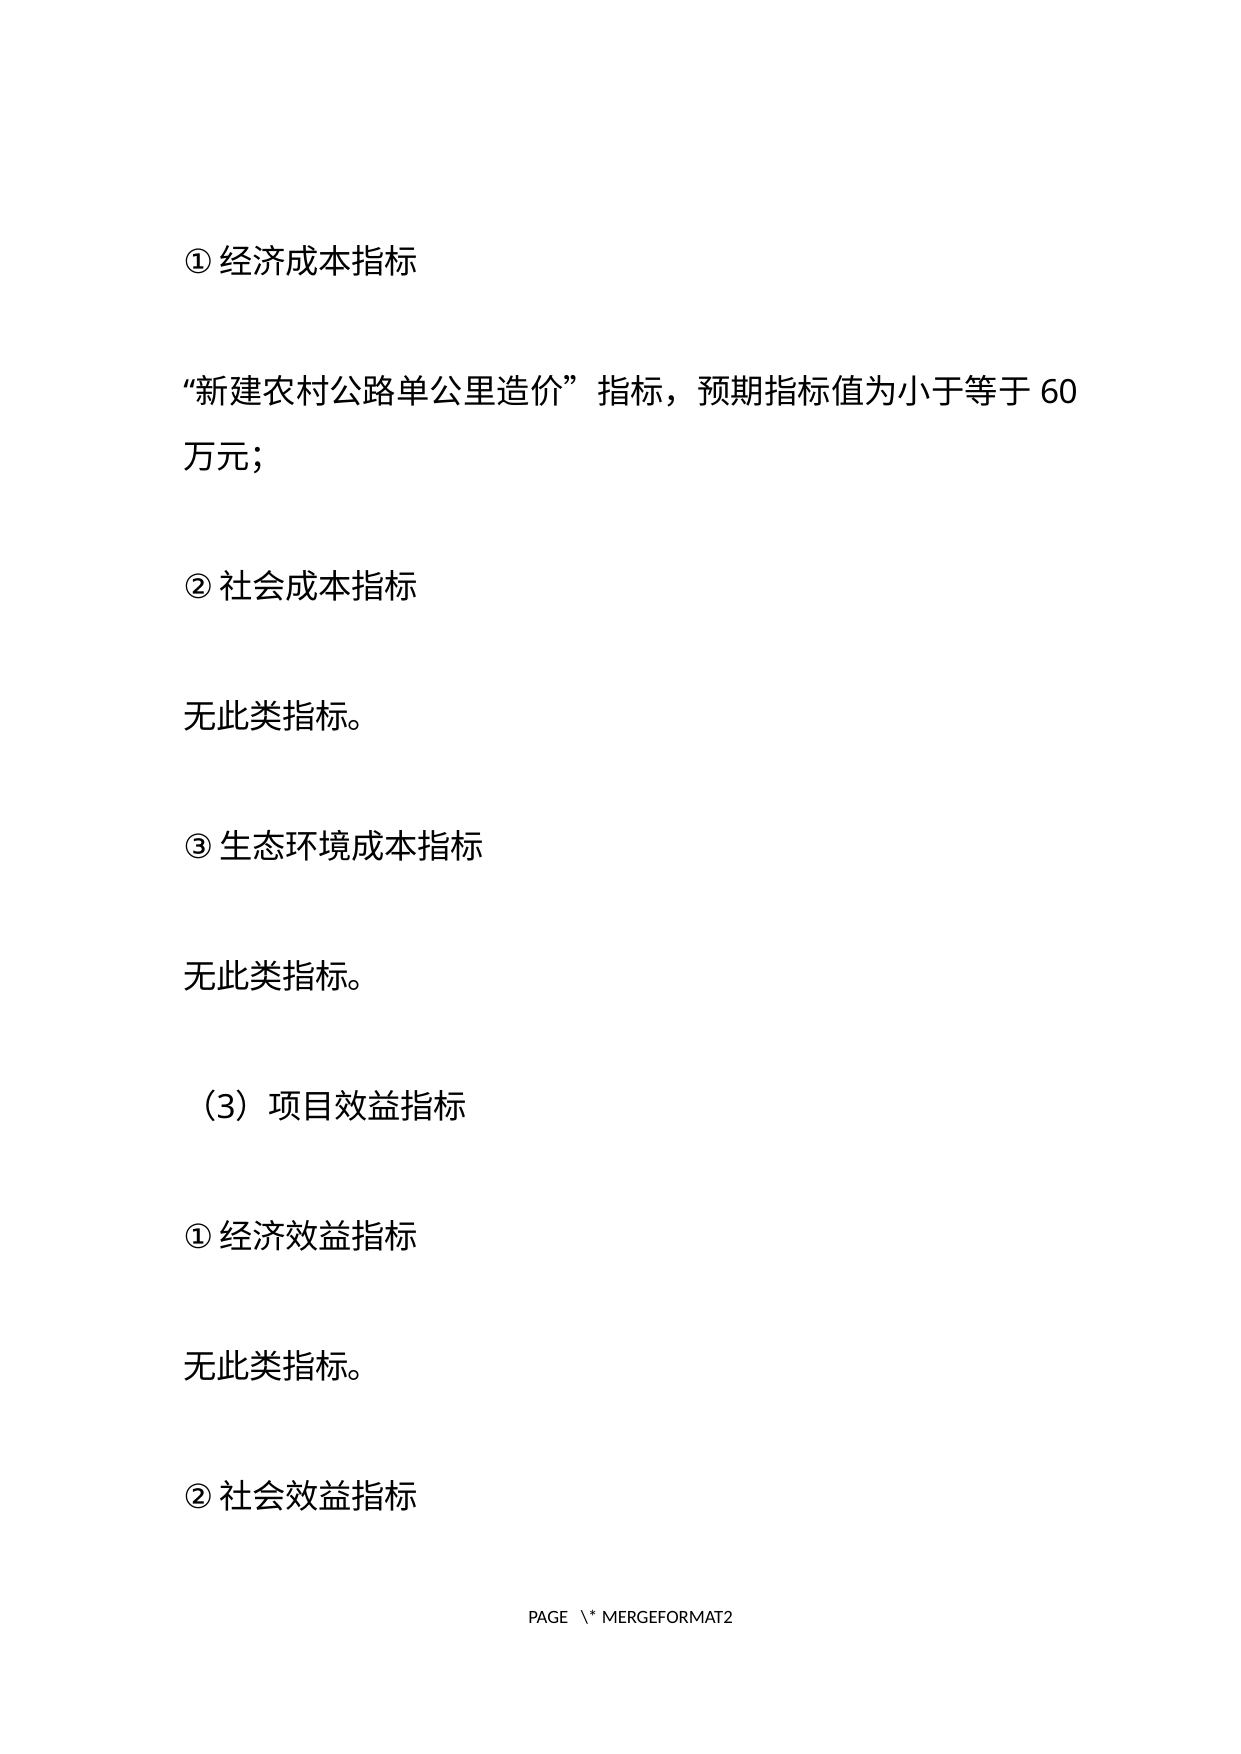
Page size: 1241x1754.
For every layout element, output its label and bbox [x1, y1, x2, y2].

text [183, 162, 1078, 1527]
